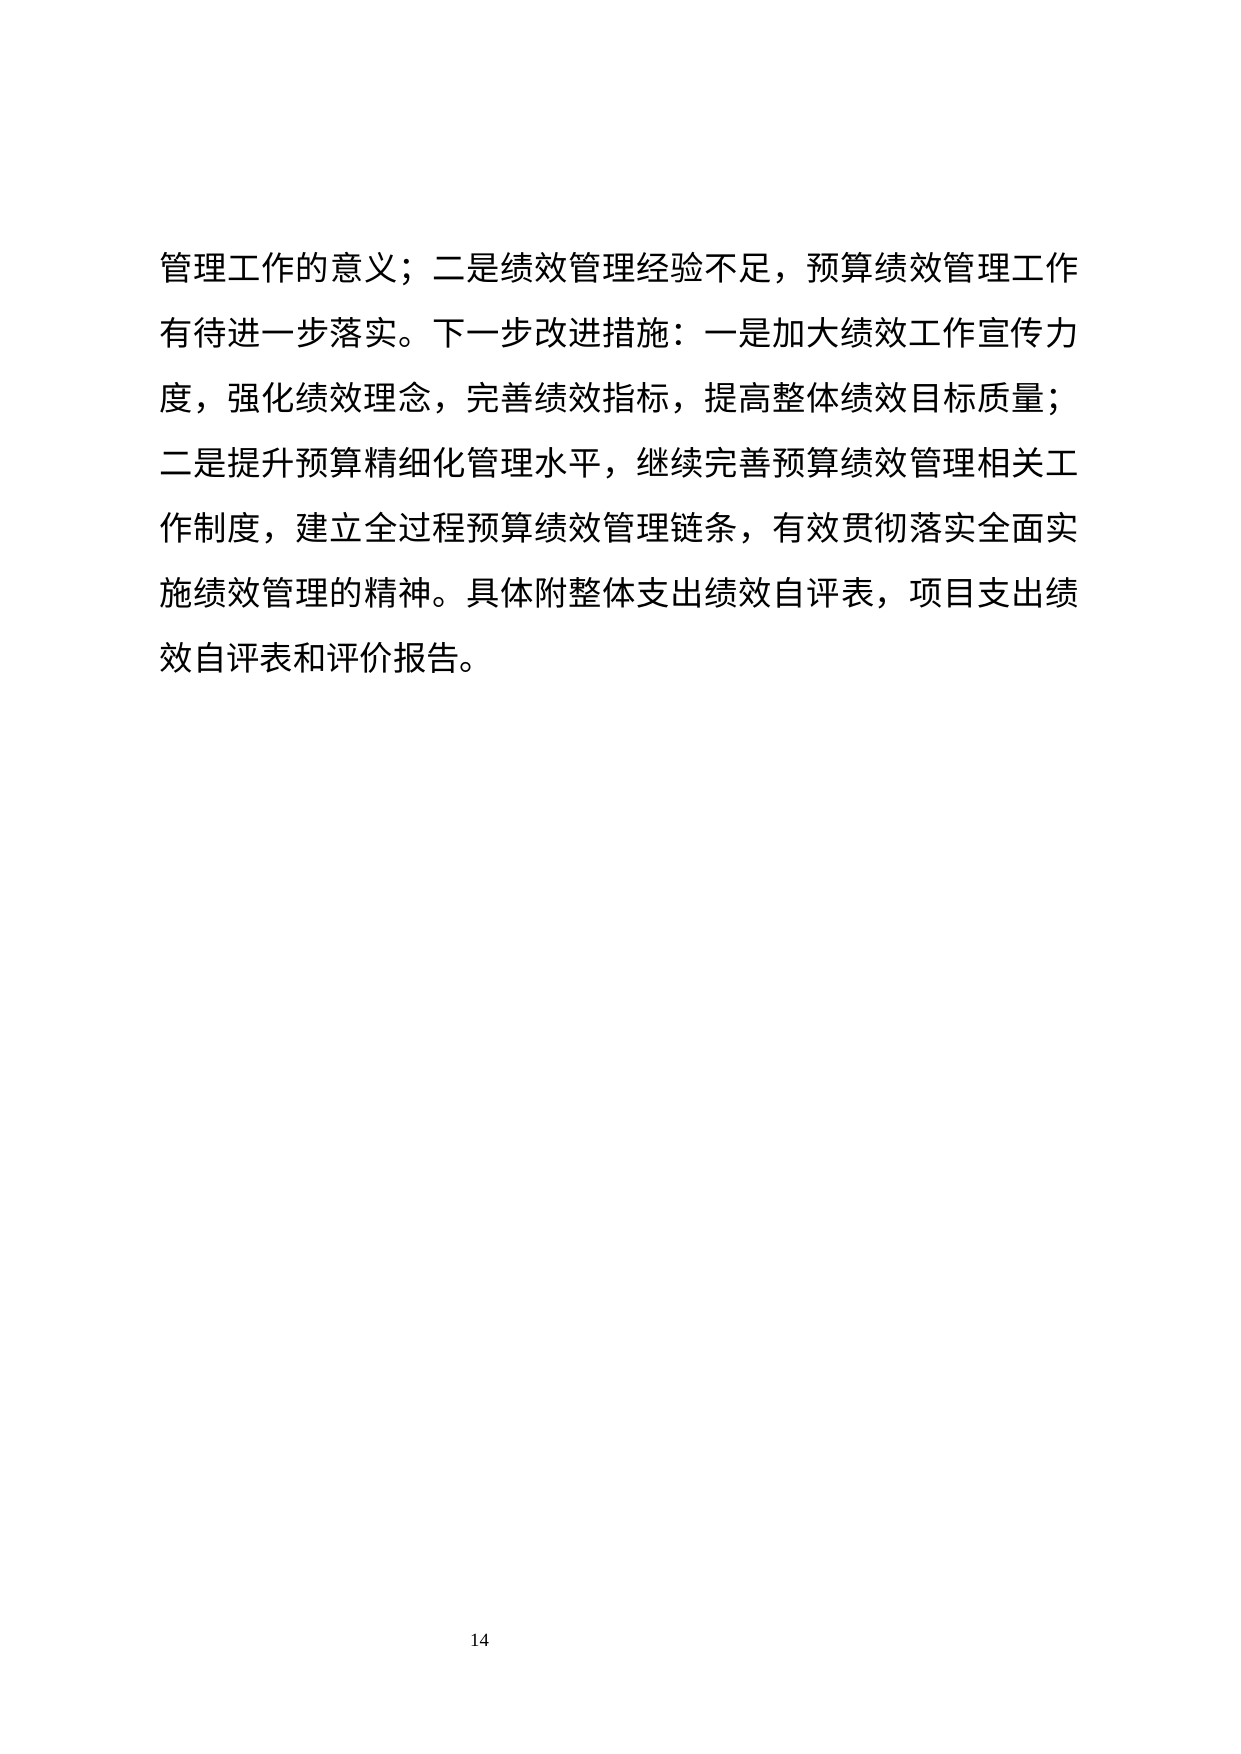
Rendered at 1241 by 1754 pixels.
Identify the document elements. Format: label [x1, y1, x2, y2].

text [159, 233, 1081, 688]
